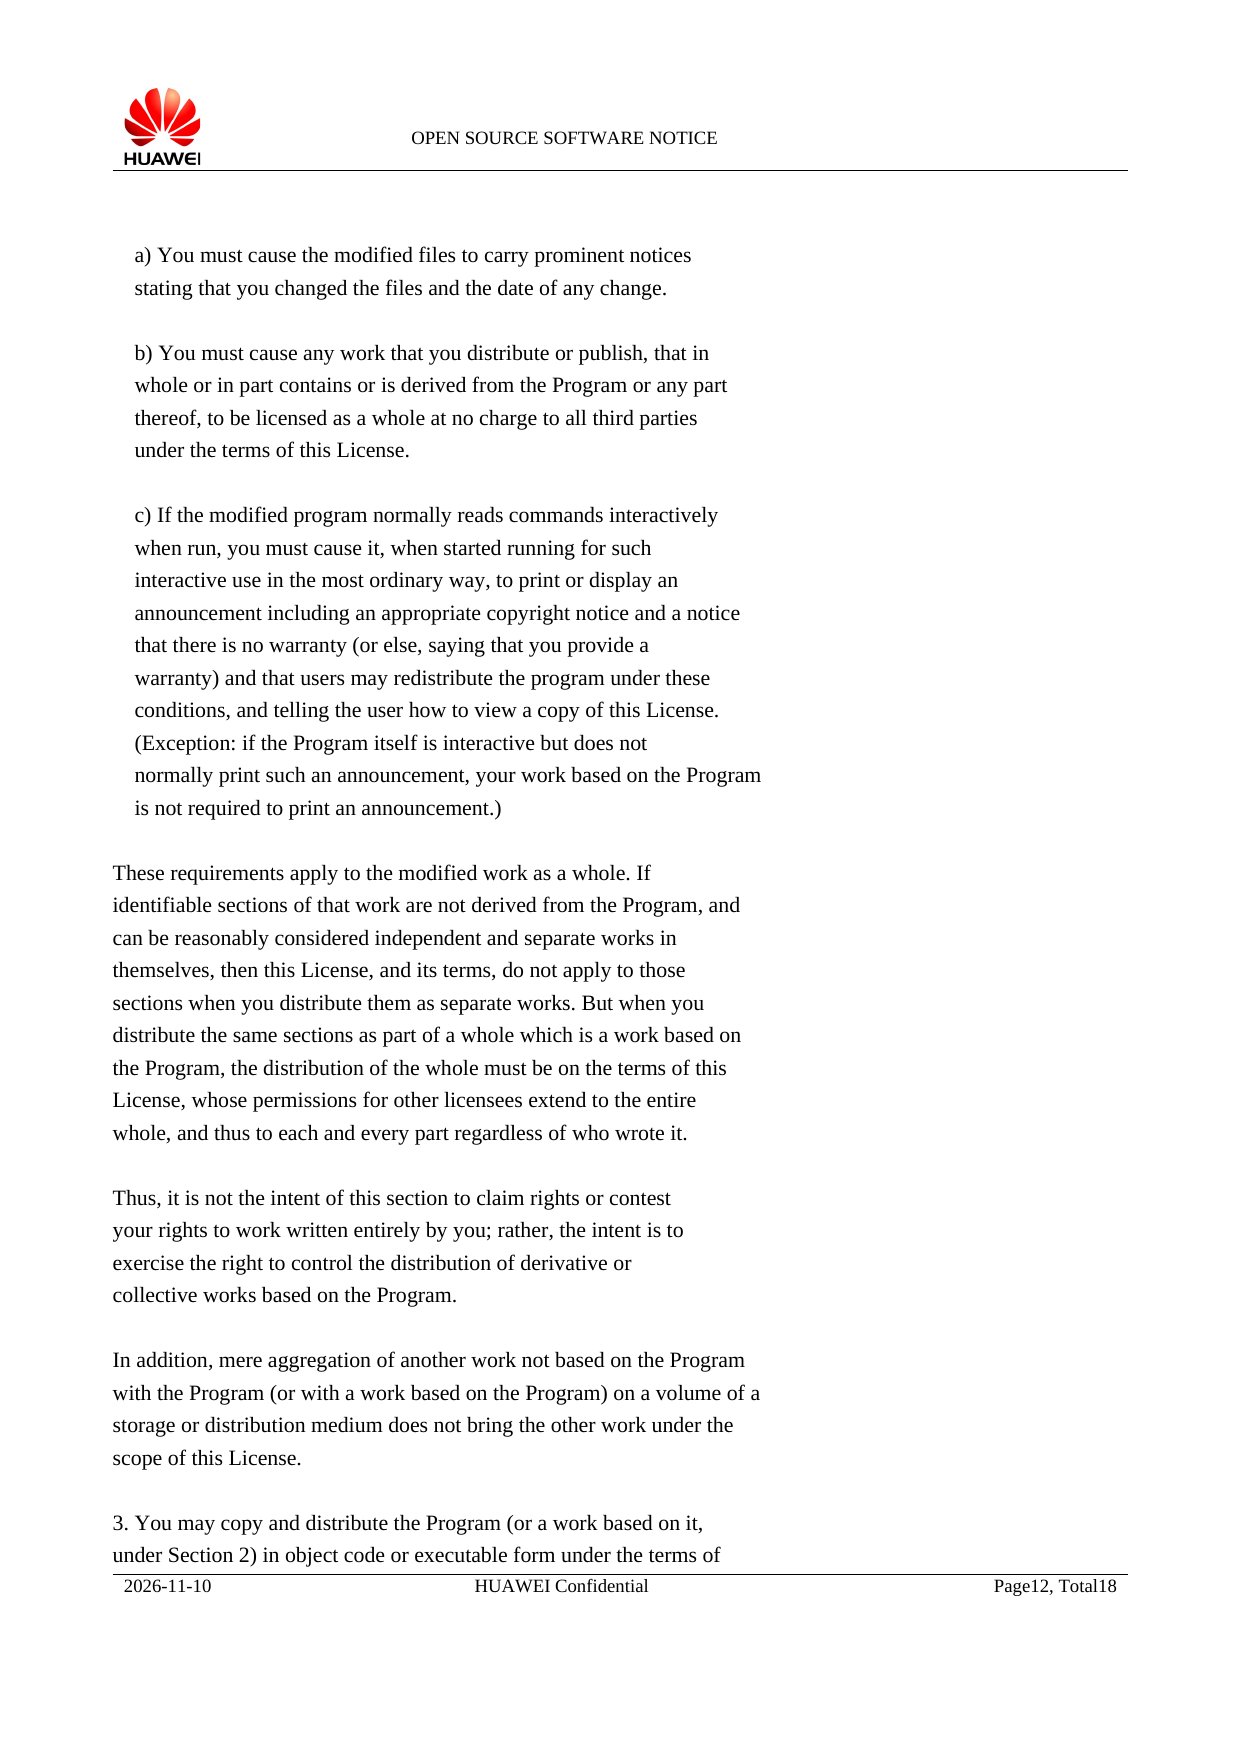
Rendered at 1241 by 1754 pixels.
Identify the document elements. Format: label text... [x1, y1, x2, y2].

picture [124, 88, 201, 165]
